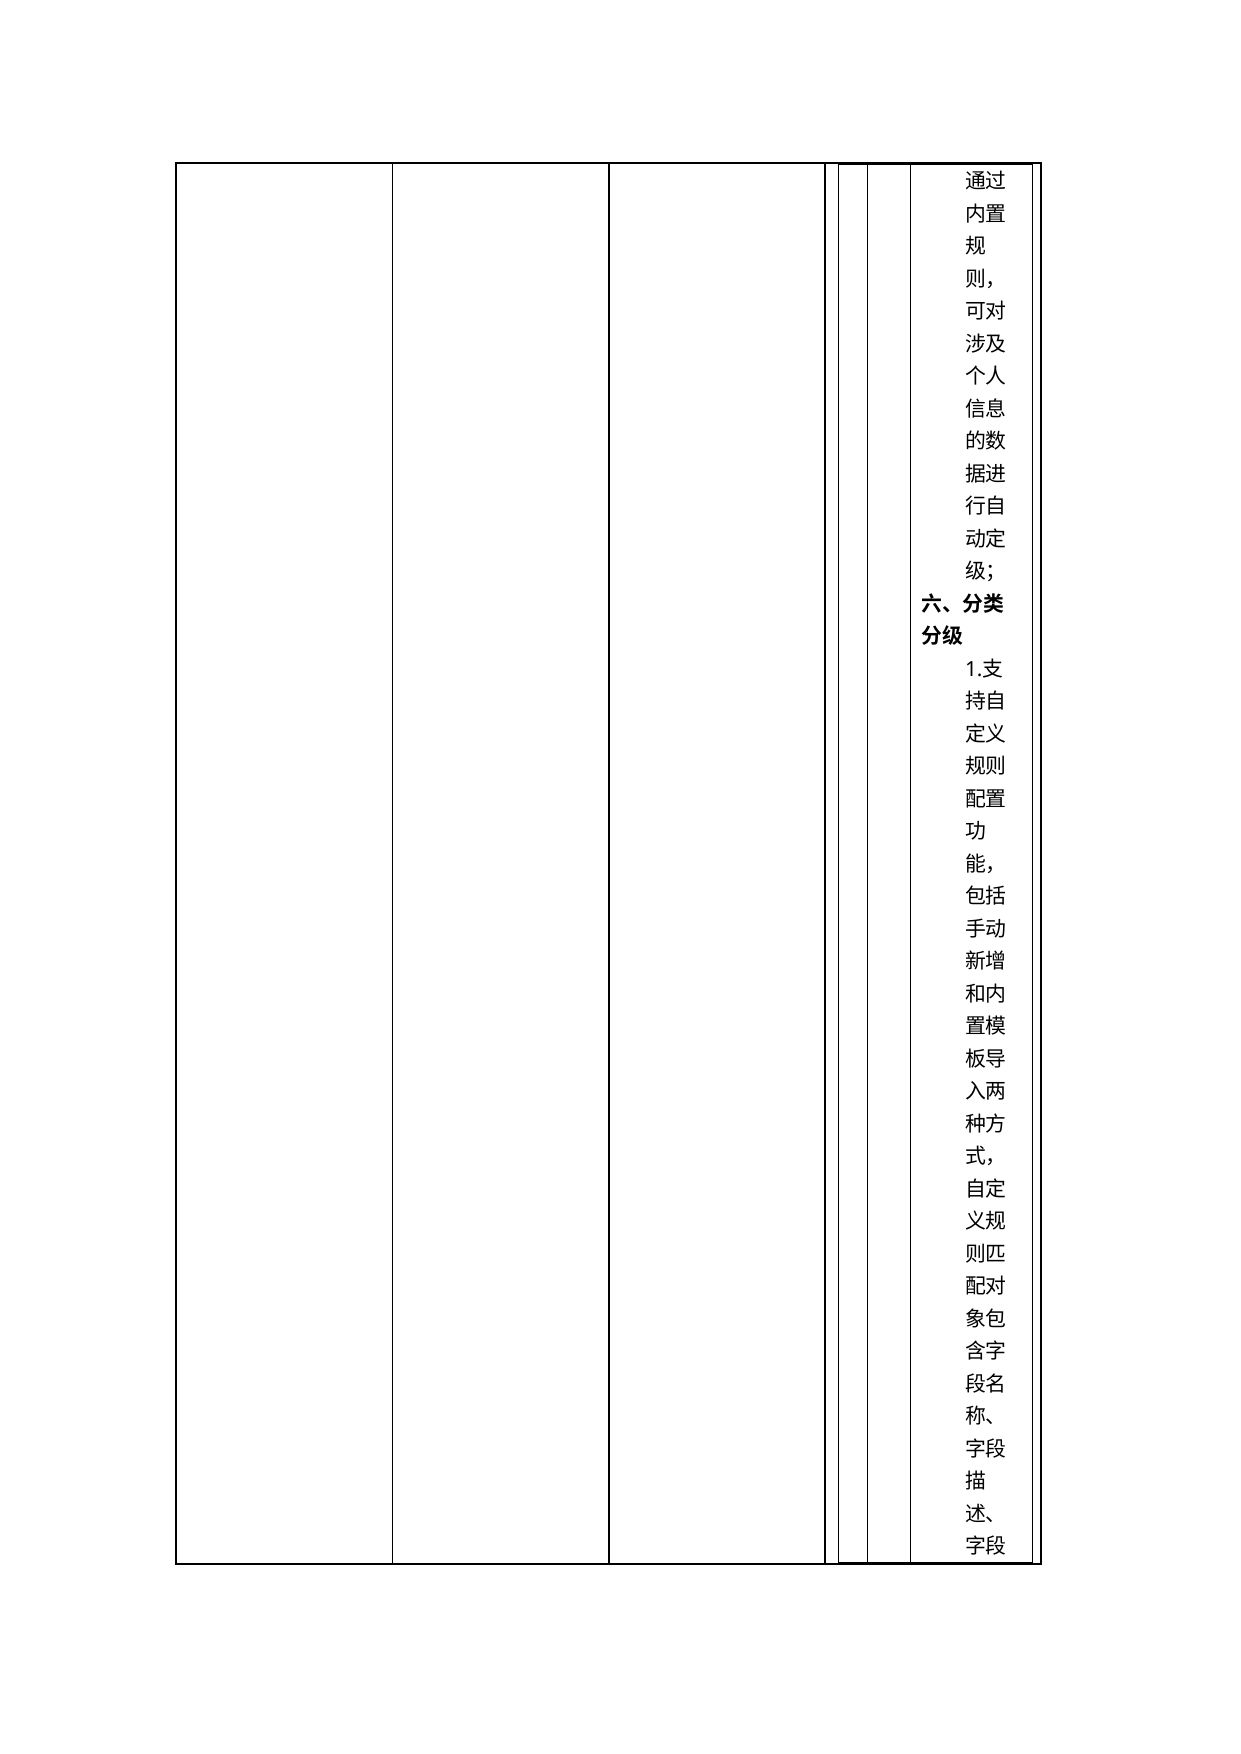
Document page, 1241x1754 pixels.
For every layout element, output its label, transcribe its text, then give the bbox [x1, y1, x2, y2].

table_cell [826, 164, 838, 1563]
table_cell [911, 165, 1032, 1562]
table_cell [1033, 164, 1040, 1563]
table_cell [177, 164, 392, 1563]
table_cell 1 [393, 164, 608, 1563]
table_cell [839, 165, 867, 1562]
table_cell [610, 164, 824, 1563]
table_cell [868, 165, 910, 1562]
